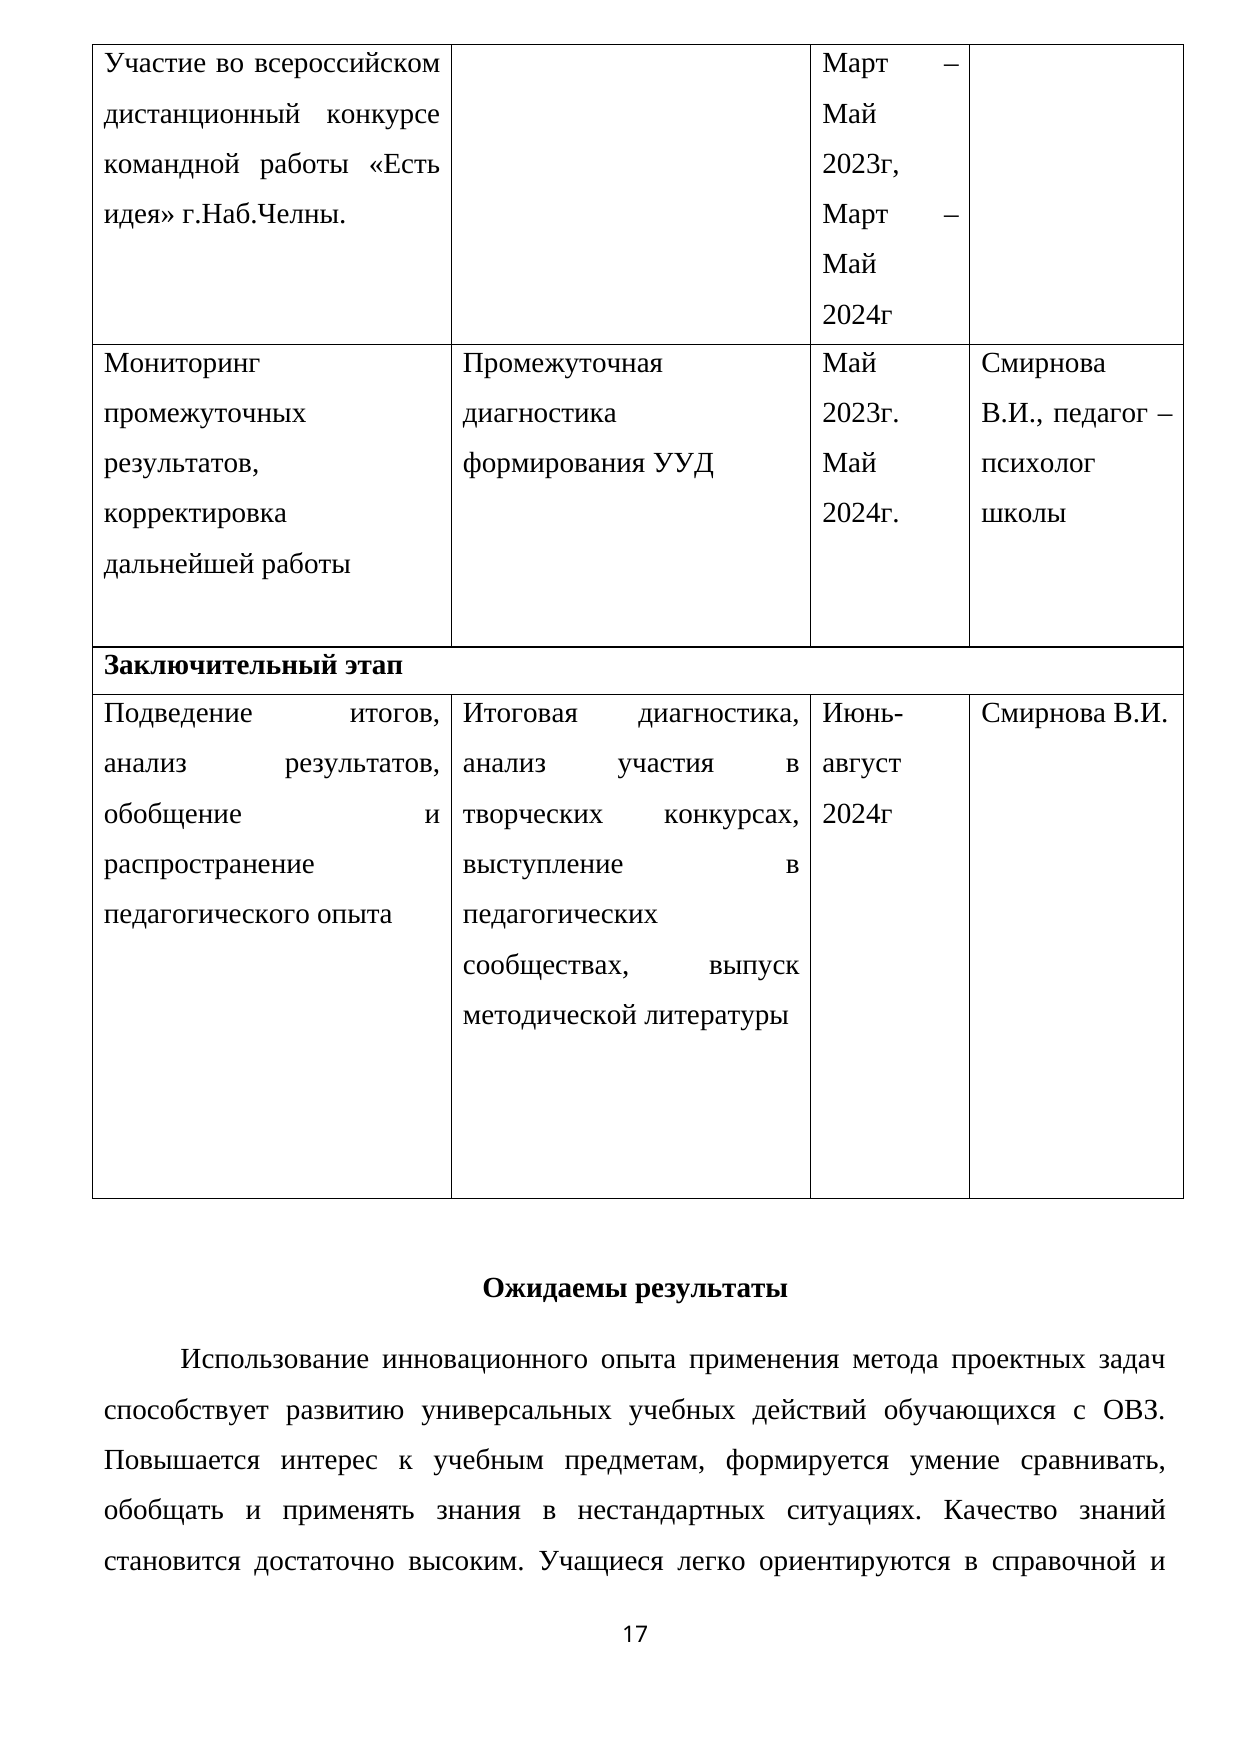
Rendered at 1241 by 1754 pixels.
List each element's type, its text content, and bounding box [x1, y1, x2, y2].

table_cell Смирнова В.И. [970, 695, 1183, 1198]
table_cell Итоговая диагностика, анализ участия в творческих конкурсах, выступление в педагогических сообществах, выпуск методической литературы [452, 695, 810, 1198]
table_cell Июнь-август 2024г [811, 695, 969, 1198]
table_cell Мониторинг промежуточных результатов, корректировка дальнейшей работы [93, 345, 451, 646]
table_cell [970, 45, 1183, 344]
table_cell Март –Май 2023г, Март –Май 2024г [811, 45, 969, 344]
table_cell Подведение итогов, анализ результатов, обобщение и распространение педагогического опыта [93, 695, 451, 1198]
table_cell [452, 45, 810, 344]
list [103, 1342, 1167, 1576]
table_cell Смирнова В.И., педагог – психолог школы [970, 345, 1183, 646]
table_cell Промежуточная диагностика формирования УУД [452, 345, 810, 646]
table_cell Заключительный этап [93, 648, 1183, 694]
text Ожидаемы результаты [103, 1270, 1167, 1304]
table_cell Участие во всероссийском дистанционный конкурсе командной работы «Есть идея» г.Наб.Челны. [93, 45, 451, 344]
table_cell Май 2023г. Май 2024г. [811, 345, 969, 646]
